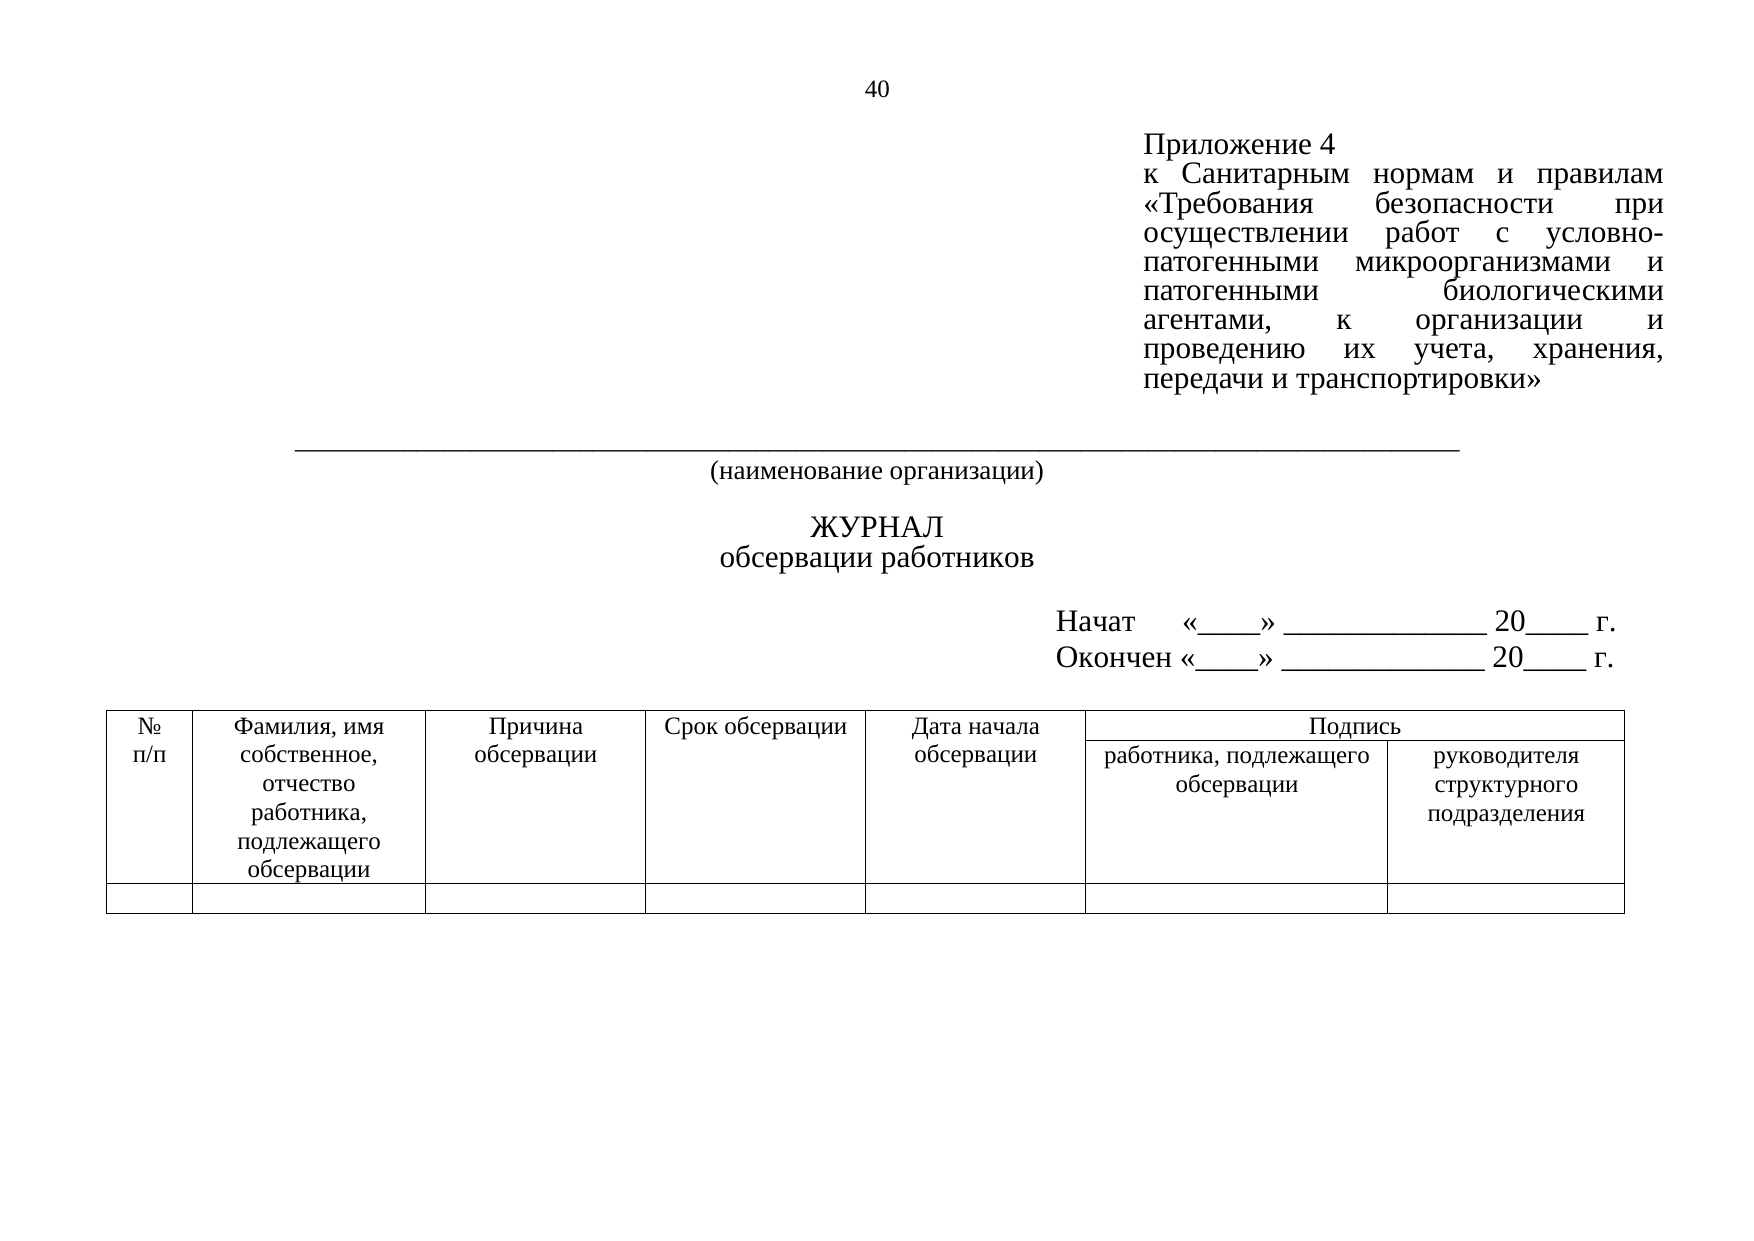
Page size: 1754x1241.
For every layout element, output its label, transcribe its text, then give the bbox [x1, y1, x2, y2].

text Окончен «____» _____________ 20____ г. [634, 638, 1636, 674]
table_cell [107, 884, 192, 913]
table_header Срок обсервации [646, 711, 865, 883]
table_cell работника, подлежащего обсервации [1086, 741, 1387, 883]
table_cell [1086, 884, 1387, 913]
table_header Подпись [1086, 711, 1624, 739]
table_header Фамилия, имя собственное, отчество работника, подлежащего обсервации [193, 711, 425, 883]
table_cell [426, 884, 645, 913]
table_header № п/п [107, 711, 192, 883]
text Начат «____» _____________ 20____ г. [634, 602, 1636, 638]
text (наименование организации) [118, 454, 1636, 485]
table_header Приложение 4 к Санитарным нормам и правилам «Требования безопасности при осуществлении работ с условно-патогенными микроорганизмами и патогенными биологическими агентами, к организации и проведению их учета, хранения, передачи и транспортировки» [1118, 131, 1681, 394]
table_cell [646, 884, 865, 913]
table_cell руководителя структурного подразделения [1388, 741, 1624, 883]
text ______________________________________________________________________________________ [118, 423, 1636, 454]
table_header Дата начала обсервации [866, 711, 1085, 883]
table_header Причина обсервации [426, 711, 645, 883]
table_cell [866, 884, 1085, 913]
subtitle ЖУРНАЛ [118, 514, 1636, 544]
table_cell [193, 884, 425, 913]
table_cell [1388, 884, 1624, 913]
subtitle обсервации работников [118, 544, 1636, 573]
